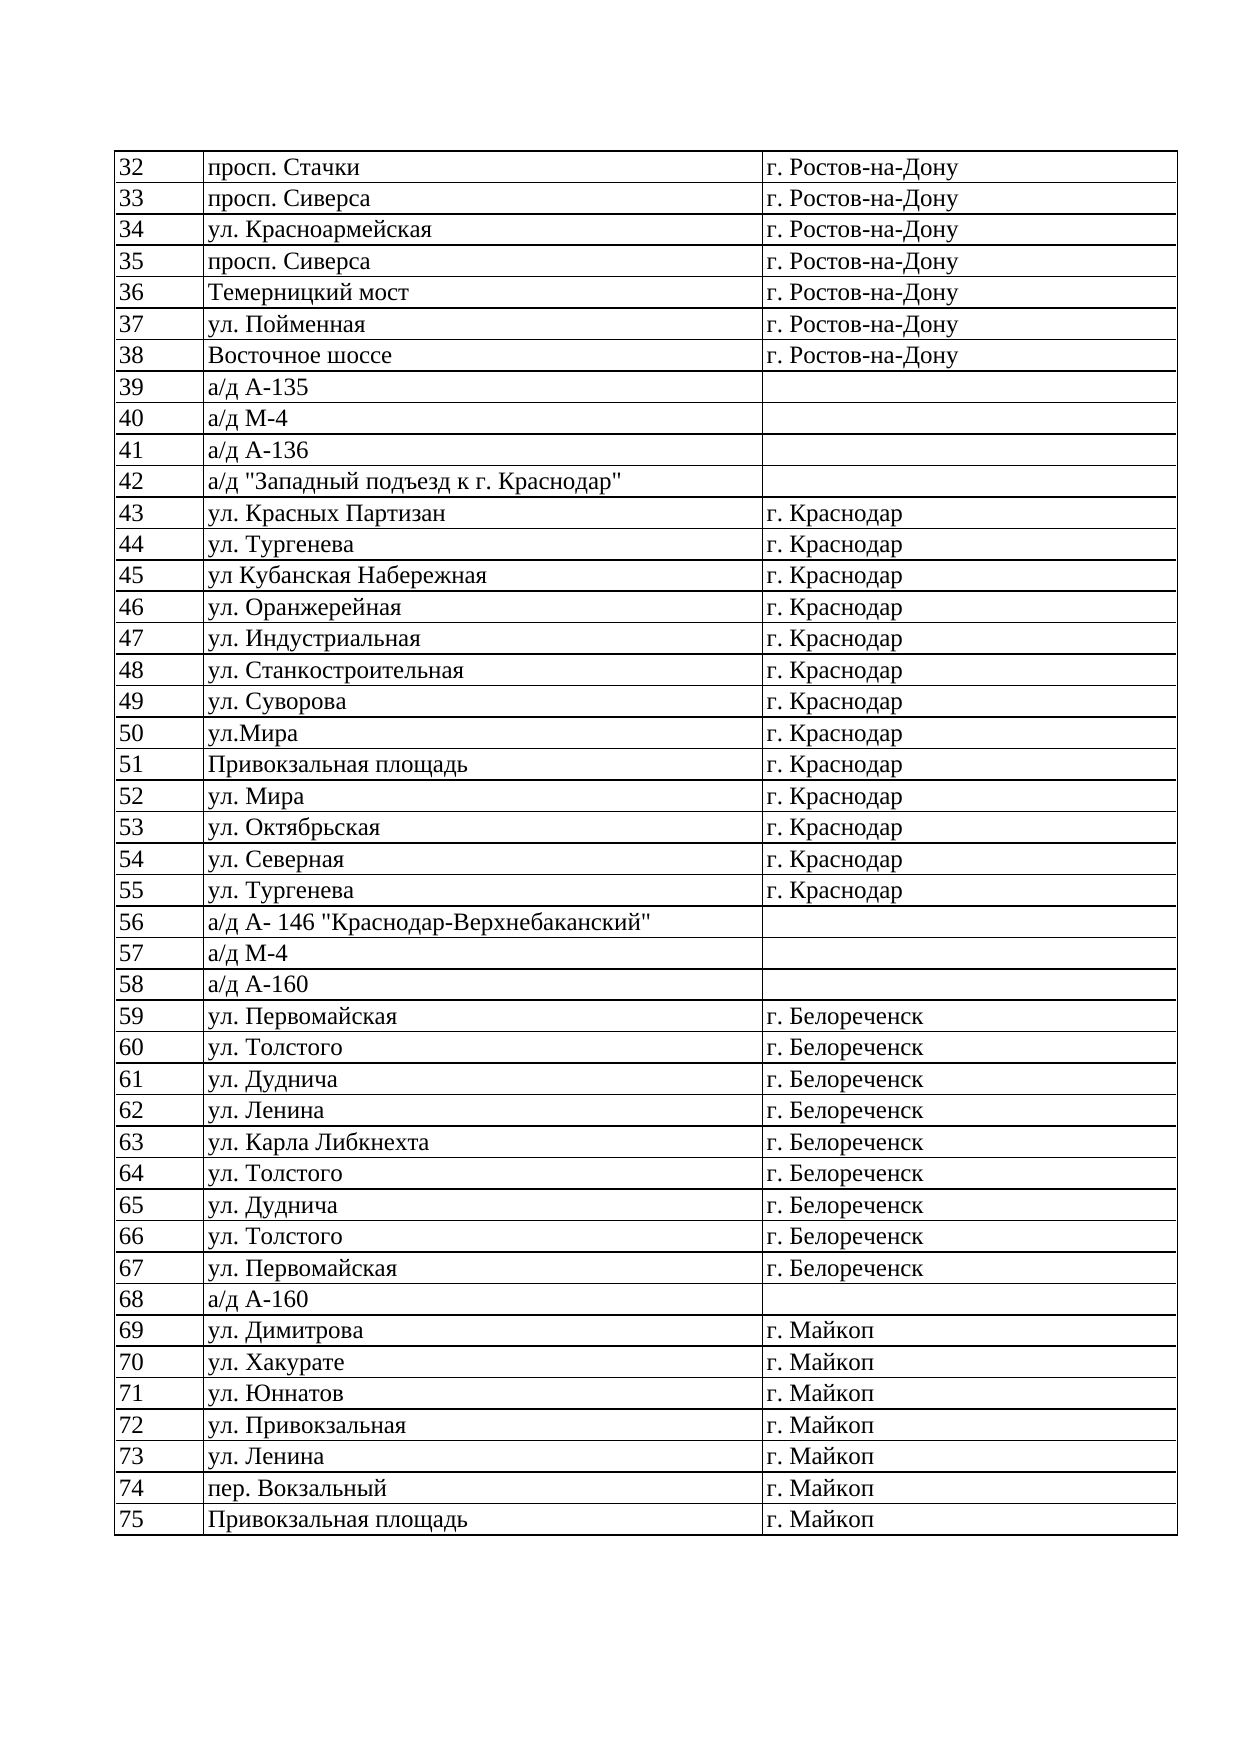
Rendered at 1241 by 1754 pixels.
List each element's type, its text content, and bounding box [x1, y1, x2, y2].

table_cell г. Белореченск [763, 999, 1177, 1031]
table_cell 57 [115, 938, 203, 968]
table_cell 70 [115, 1346, 203, 1377]
table_cell г. Краснодар [763, 779, 1177, 811]
table_cell г. Белореченск [763, 1031, 1177, 1062]
table_cell г. Майкоп [763, 1471, 1177, 1503]
table_cell ул. Индустриальная [204, 623, 762, 653]
table_cell а/д А-160 [204, 970, 762, 999]
table_cell ул. Красноармейская [204, 215, 762, 244]
table_cell г. Краснодар [763, 653, 1177, 685]
table_cell Темерницкий мост [204, 277, 762, 307]
table_cell а/д М-4 [204, 403, 762, 433]
table_cell г. Краснодар [763, 842, 1177, 873]
table_cell ул. Привокзальная [204, 1410, 762, 1440]
table_cell г. Ростов-на-Дону [763, 276, 1177, 307]
table_cell 54 [115, 843, 203, 873]
table_cell г. Ростов-на-Дону [763, 244, 1177, 276]
table_cell 51 [115, 749, 203, 779]
table_cell г. Краснодар [763, 748, 1177, 779]
table_cell г. Белореченск [763, 1251, 1177, 1282]
table_cell 45 [115, 560, 203, 590]
table_cell ул. Северная [204, 844, 762, 873]
table_cell 59 [115, 1000, 203, 1031]
table_cell ул. Дуднича [204, 1190, 762, 1219]
table_cell 42 [115, 466, 203, 496]
table_cell г. Ростов-на-Дону [763, 152, 1177, 181]
table_cell г. Белореченск [763, 1094, 1177, 1125]
table_cell [763, 433, 1177, 464]
table_cell ул. Октябрьская [204, 812, 762, 842]
table_cell а/д А- 146 "Краснодар-Верхнебаканский" [204, 907, 762, 936]
table_cell ул. Ленина [204, 1441, 762, 1471]
table_cell ул. Толстого [204, 1221, 762, 1251]
table_cell ул. Первомайская [204, 1001, 762, 1031]
table_cell 69 [115, 1315, 203, 1345]
table_cell ул. Толстого [204, 1158, 762, 1188]
table_cell г. Ростов-на-Дону [763, 181, 1177, 213]
table_cell пер. Вокзальный [204, 1473, 762, 1503]
table_cell г. Белореченск [763, 1062, 1177, 1094]
table_cell ул. Первомайская [204, 1253, 762, 1282]
table_cell 56 [115, 906, 203, 936]
table_cell [763, 968, 1177, 999]
table_cell [763, 465, 1177, 496]
table_cell просп. Сиверса [204, 183, 762, 213]
table_cell 62 [115, 1095, 203, 1125]
table_cell ул. Карла Либкнехта [204, 1127, 762, 1157]
table_cell а/д А-160 [204, 1284, 762, 1314]
table_cell г. Белореченск [763, 1220, 1177, 1251]
table_cell 43 [115, 497, 203, 527]
table_cell 50 [115, 717, 203, 748]
table_cell 48 [115, 654, 203, 685]
table_cell г. Ростов-на-Дону [763, 339, 1177, 370]
table_cell ул Кубанская Набережная [204, 561, 762, 590]
table_cell 32 [115, 152, 203, 181]
table_cell г. Ростов-на-Дону [763, 213, 1177, 244]
table_cell 74 [115, 1472, 203, 1503]
table_cell ул. Тургенева [204, 529, 762, 559]
table_cell г. Краснодар [763, 590, 1177, 622]
table_cell [763, 936, 1177, 968]
table_cell просп. Сиверса [204, 246, 762, 276]
table_cell 47 [115, 623, 203, 653]
table_cell 52 [115, 780, 203, 811]
table_cell 36 [115, 277, 203, 307]
table_cell Привокзальная площадь [204, 749, 762, 779]
table_cell ул. Красных Партизан [204, 498, 762, 527]
table_cell г. Майкоп [763, 1314, 1177, 1345]
table_cell а/д М-4 [204, 938, 762, 968]
table_cell а/д А-135 [204, 372, 762, 402]
table_cell ул. Ленина [204, 1095, 762, 1125]
table_cell ул. Дуднича [204, 1064, 762, 1094]
table_cell 38 [115, 340, 203, 370]
table_cell 53 [115, 812, 203, 842]
table_cell 55 [115, 875, 203, 905]
table_cell г. Майкоп [763, 1377, 1177, 1408]
table_cell г. Майкоп [763, 1440, 1177, 1471]
table_cell 35 [115, 245, 203, 276]
table_cell ул. Мира [204, 781, 762, 811]
table_cell 71 [115, 1378, 203, 1408]
table_cell ул. Оранжерейная [204, 592, 762, 622]
table_cell 58 [115, 969, 203, 999]
table_cell 72 [115, 1409, 203, 1440]
table_cell 75 [115, 1504, 203, 1534]
table_cell 39 [115, 371, 203, 402]
table_cell г. Белореченск [763, 1157, 1177, 1188]
table_cell Восточное шоссе [204, 340, 762, 370]
table_cell ул. Хакурате [204, 1347, 762, 1377]
table_cell 41 [115, 434, 203, 464]
table_cell 64 [115, 1158, 203, 1188]
table_cell г. Краснодар [763, 496, 1177, 527]
table_cell 40 [115, 403, 203, 433]
table_cell ул. Юннатов [204, 1378, 762, 1408]
table_cell [763, 905, 1177, 936]
table_cell ул. Димитрова [204, 1316, 762, 1345]
table_cell 37 [115, 308, 203, 339]
table_cell [763, 402, 1177, 433]
table_cell 65 [115, 1189, 203, 1219]
table_cell г. Краснодар [763, 622, 1177, 653]
table_cell [763, 370, 1177, 402]
table_cell ул. Пойменная [204, 309, 762, 339]
table_cell ул. Суворова [204, 686, 762, 716]
table_cell г. Краснодар [763, 559, 1177, 590]
table_cell 68 [115, 1284, 203, 1314]
table_cell Привокзальная площадь [204, 1504, 762, 1534]
table_cell г. Майкоп [763, 1345, 1177, 1377]
table_cell г. Белореченск [763, 1188, 1177, 1219]
table_cell ул. Толстого [204, 1032, 762, 1062]
table_cell ул. Тургенева [204, 875, 762, 905]
table_cell 49 [115, 686, 203, 716]
table_cell г. Майкоп [763, 1408, 1177, 1440]
table_cell 34 [115, 214, 203, 244]
table_cell просп. Стачки [204, 152, 762, 181]
table_cell г. Краснодар [763, 811, 1177, 842]
table_cell 67 [115, 1252, 203, 1282]
table_cell г. Майкоп [763, 1503, 1177, 1534]
table_cell г. Краснодар [763, 716, 1177, 748]
table_cell г. Краснодар [763, 528, 1177, 559]
table_cell 66 [115, 1221, 203, 1251]
table_cell г. Ростов-на-Дону [763, 307, 1177, 339]
table_cell г. Белореченск [763, 1125, 1177, 1157]
table_cell а/д "Западный подъезд к г. Краснодар" [204, 466, 762, 496]
table_cell [763, 1283, 1177, 1314]
table_cell г. Краснодар [763, 874, 1177, 905]
table_cell 73 [115, 1441, 203, 1471]
table_cell 33 [115, 183, 203, 213]
table_cell 46 [115, 591, 203, 622]
table_cell г. Краснодар [763, 685, 1177, 716]
table_cell 60 [115, 1032, 203, 1062]
table_cell ул. Станкостроительная [204, 655, 762, 685]
table_cell ул.Мира [204, 718, 762, 748]
table_cell 44 [115, 529, 203, 559]
table_cell 63 [115, 1126, 203, 1157]
table_cell 61 [115, 1063, 203, 1094]
table_cell а/д А-136 [204, 435, 762, 464]
